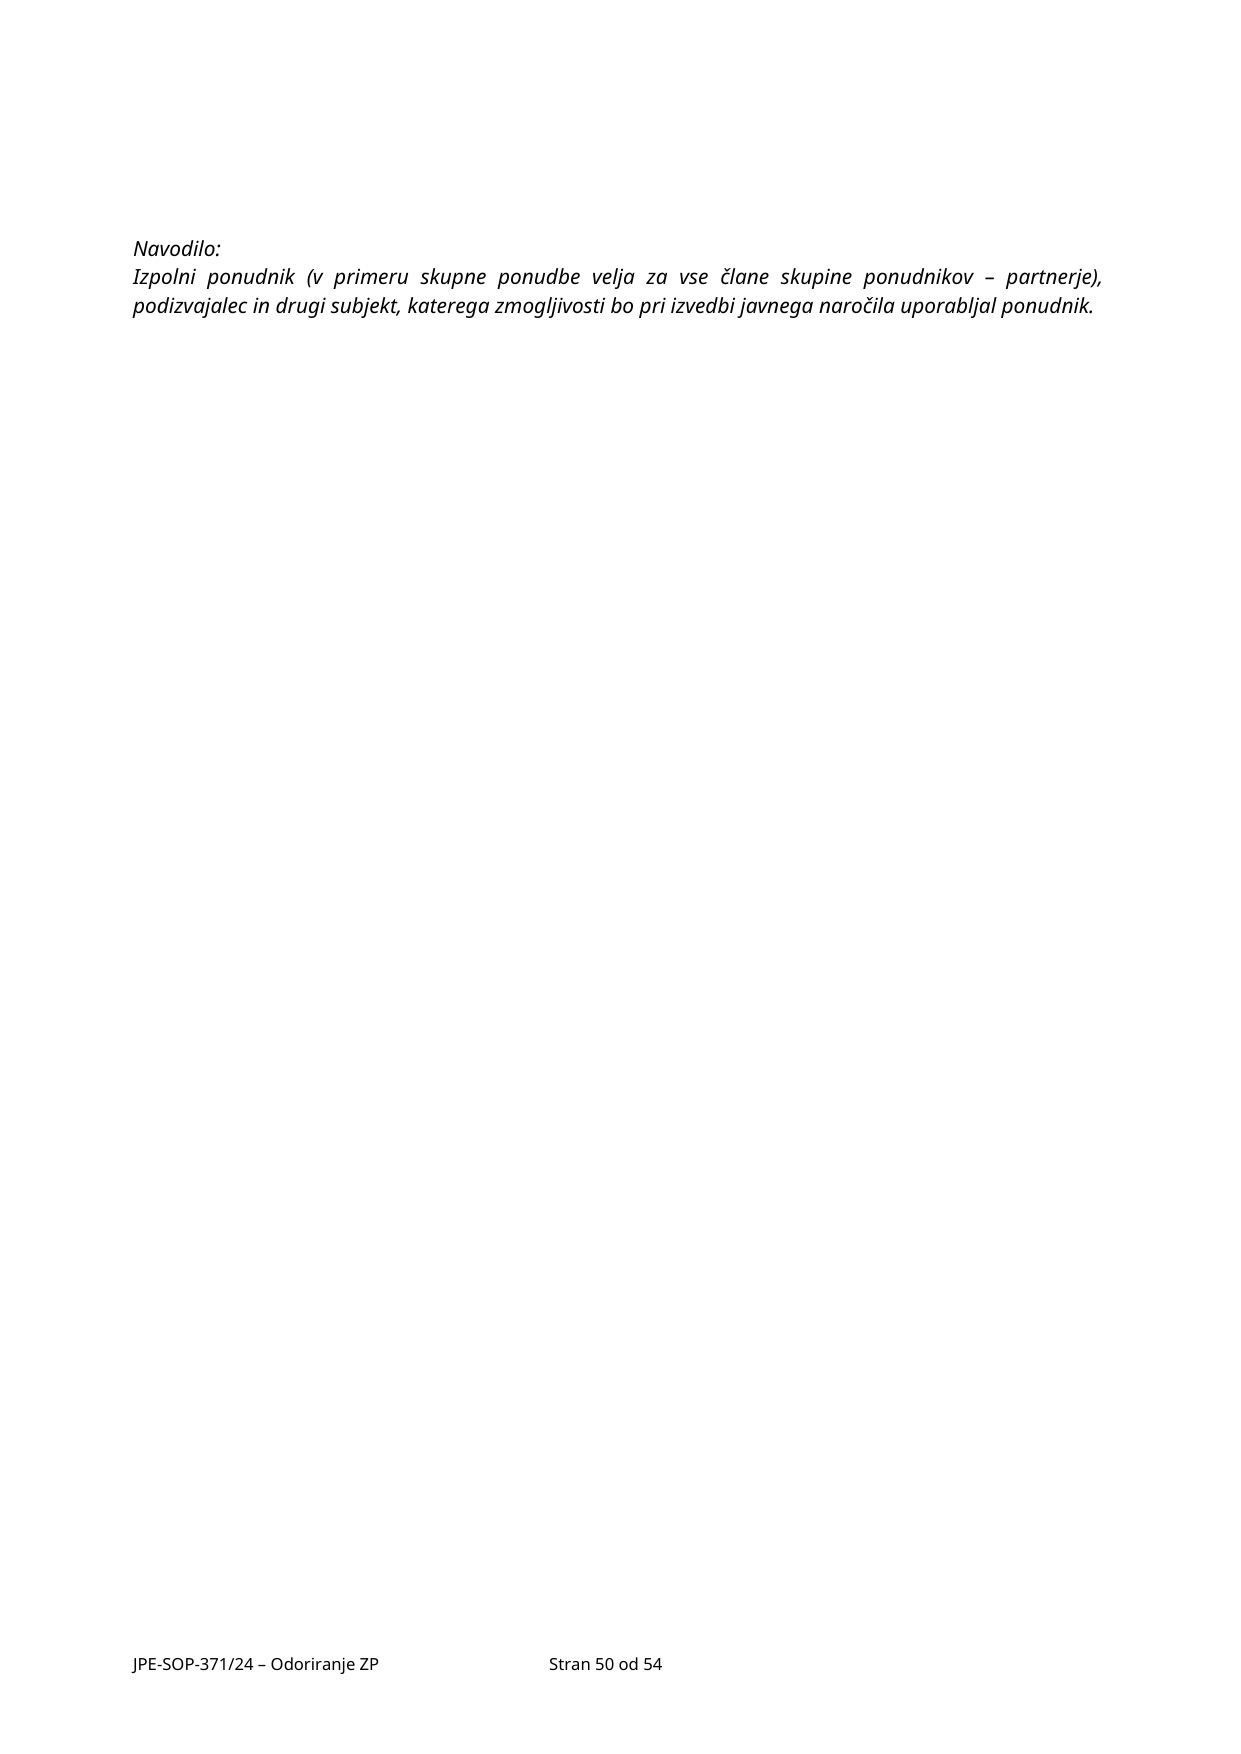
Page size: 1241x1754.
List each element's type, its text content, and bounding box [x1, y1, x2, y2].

text Izpolni ponudnik (v primeru skupne ponudbe velja za vse člane skupine ponudnikov – partnerje), podizvajalec in drugi subjekt, katerega zmogljivosti bo pri izvedbi javnega naročila uporabljal ponudnik. [133, 262, 1107, 319]
text Navodilo: [133, 234, 1107, 262]
